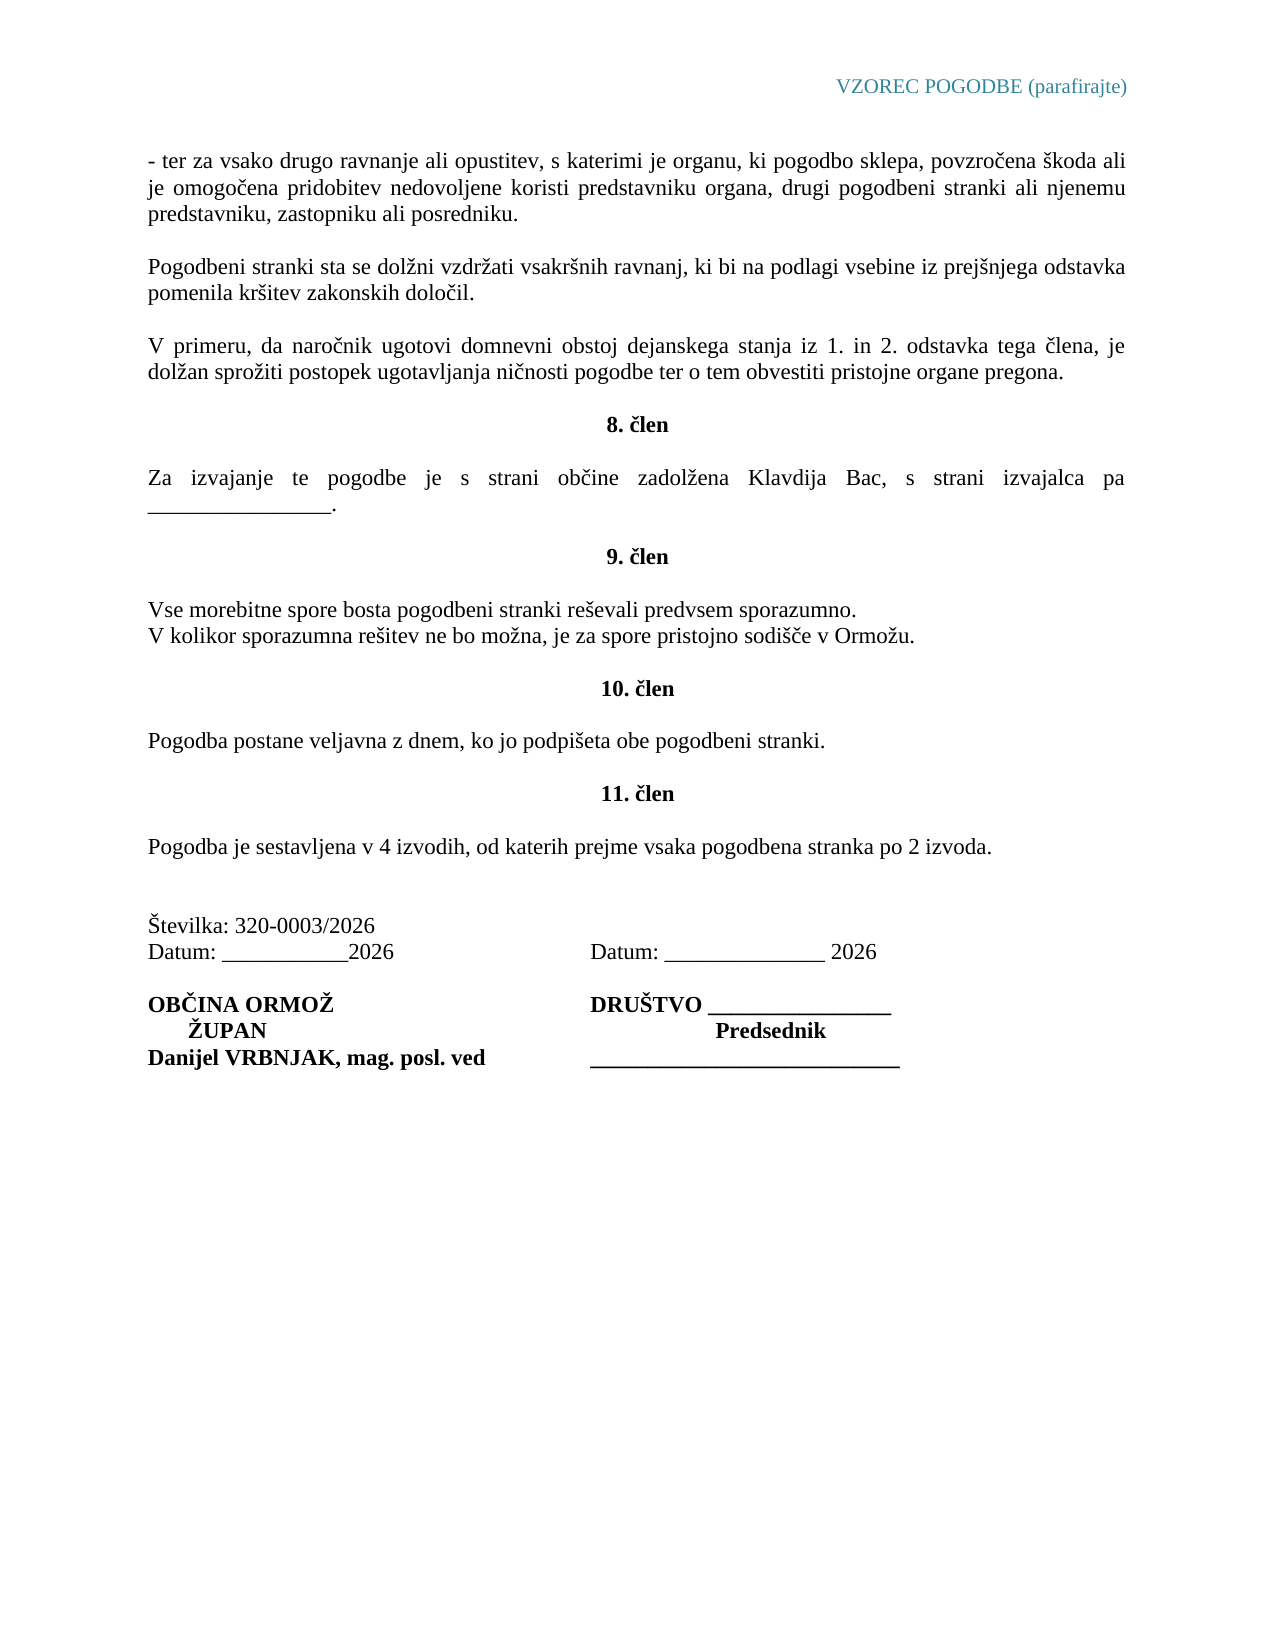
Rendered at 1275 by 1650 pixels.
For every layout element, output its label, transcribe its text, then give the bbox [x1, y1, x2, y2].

text Pogodba postane veljavna z dnem, ko jo podpišeta obe pogodbeni stranki. [148, 727, 1127, 754]
text V primeru, da naročnik ugotovi domnevni obstoj dejanskega stanja iz 1. in 2. odstavka tega člena, je dolžan sprožiti postopek ugotavljanja ničnosti pogodbe ter o tem obvestiti pristojne organe pregona. [148, 332, 1127, 385]
text 9. člen [148, 543, 1127, 569]
text OBČINA ORMOŽ DRUŠTVO ________________ [148, 991, 1127, 1017]
text 11. člen [148, 780, 1127, 806]
text - ter za vsako drugo ravnanje ali opustitev, s katerimi je organu, ki pogodbo sklepa, povzročena škoda ali je omogočena pridobitev nedovoljene koristi predstavniku organa, drugi pogodbeni stranki ali njenemu predstavniku, zastopniku ali posredniku. [148, 148, 1127, 227]
text Za izvajanje te pogodbe je s strani občine zadolžena Klavdija Bac, s strani izvajalca pa ________________. [148, 464, 1127, 517]
text 10. člen [148, 675, 1127, 701]
text Številka: 320-0003/2026 [148, 912, 1127, 938]
text Vse morebitne spore bosta pogodbeni stranki reševali predvsem sporazumno. [148, 596, 1127, 622]
text Pogodba je sestavljena v 4 izvodih, od katerih prejme vsaka pogodbena stranka po 2 izvoda. [148, 833, 1127, 859]
text 8. člen [148, 411, 1127, 437]
text Datum: ___________2026 Datum: ______________ 2026 [148, 938, 1127, 964]
text Danijel VRBNJAK, mag. posl. ved ___________________________ [148, 1044, 1127, 1070]
text ŽUPAN Predsednik [148, 1017, 1127, 1044]
text Pogodbeni stranki sta se dolžni vzdržati vsakršnih ravnanj, ki bi na podlagi vsebine iz prejšnjega odstavka pomenila kršitev zakonskih določil. [148, 253, 1127, 306]
text V kolikor sporazumna rešitev ne bo možna, je za spore pristojno sodišče v Ormožu. [148, 622, 1127, 648]
